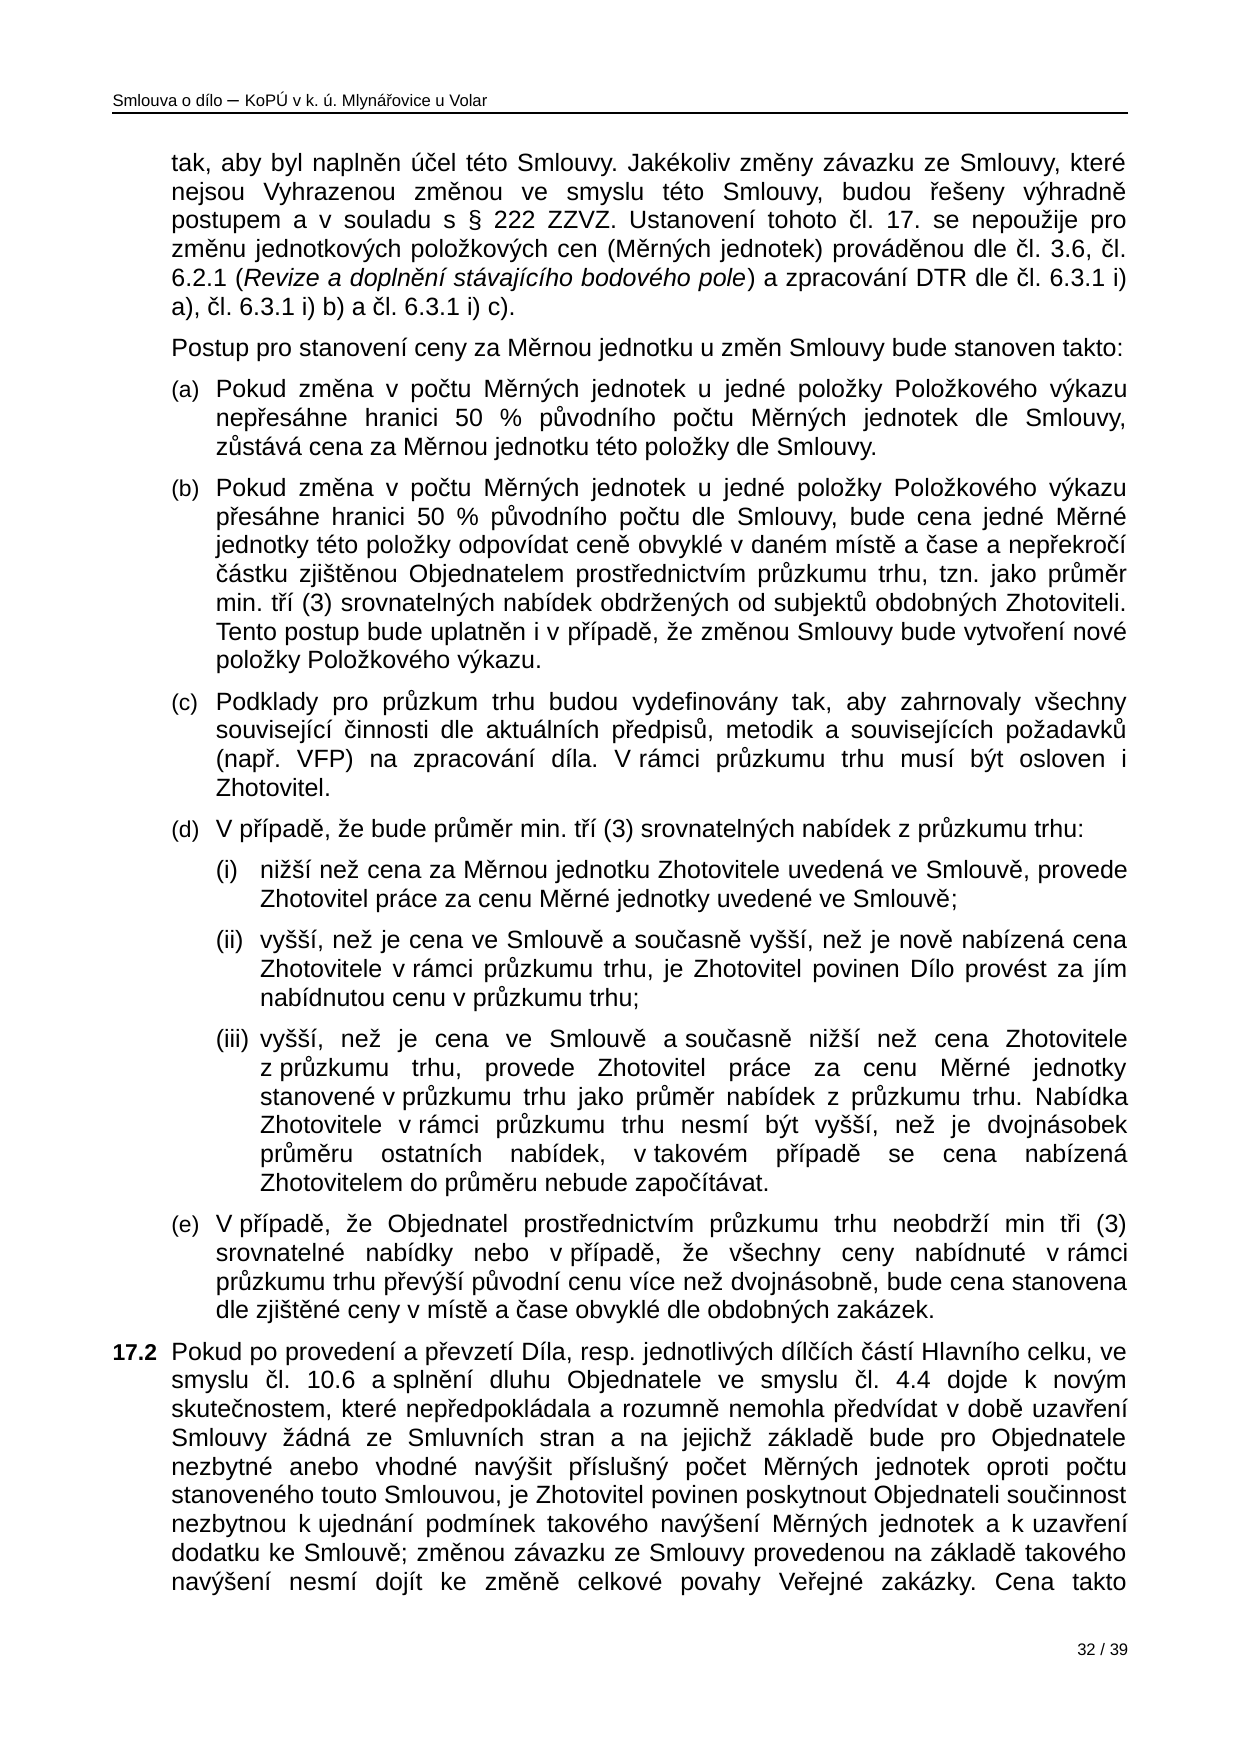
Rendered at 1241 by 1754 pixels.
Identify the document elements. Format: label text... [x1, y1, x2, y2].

text Postup pro stanovení ceny za Měrnou jednotku u změn Smlouvy bude stanoven takto: [171, 333, 1128, 361]
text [112, 1336, 1128, 1595]
list Podklady pro průzkum trhu budou vydefinovány tak, aby zahrnovaly všechny související činnosti dle aktuálních předpisů, metodik a souvisejících požadavků (např. VFP) na zpracování díla. V rámci průzkumu trhu musí být osloven i Zhotovitel. [171, 686, 1128, 801]
list V případě, že bude průměr min. tří (3) srovnatelných nabídek z průzkumu trhu: [171, 814, 1128, 843]
list vyšší, než je cena ve Smlouvě a současně vyšší, než je nově nabízená cena Zhotovitele v rámci průzkumu trhu, je Zhotovitel povinen Dílo provést za jím nabídnutou cenu v průzkumu trhu; [216, 925, 1128, 1011]
list vyšší, než je cena ve Smlouvě a současně nižší než cena Zhotovitele z průzkumu trhu, provede Zhotovitel práce za cenu Měrné jednotky stanovené v průzkumu trhu jako průměr nabídek z průzkumu trhu. Nabídka Zhotovitele v rámci průzkumu trhu nesmí být vyšší, než je dvojnásobek průměru ostatních nabídek, v takovém případě se cena nabízená Zhotovitelem do průměru nebude započítávat. [216, 1024, 1128, 1196]
list Pokud změna v počtu Měrných jednotek u jedné položky Položkového výkazu nepřesáhne hranici 50 % původního počtu Měrných jednotek dle Smlouvy, zůstává cena za Měrnou jednotku této položky dle Smlouvy. [171, 374, 1128, 460]
text (i) nižší než cena za Měrnou jednotku Zhotovitele uvedená ve Smlouvě, provede Zhotovitel práce za cenu Měrné jednotky uvedené ve Smlouvě; [216, 855, 1128, 913]
list V případě, že Objednatel prostřednictvím průzkumu trhu neobdrží min tři (3) srovnatelné nabídky nebo v případě, že všechny ceny nabídnuté v rámci průzkumu trhu převýší původní cenu více než dvojnásobně, bude cena stanovena dle zjištěné ceny v místě a čase obvyklé dle obdobných zakázek. [171, 1209, 1128, 1324]
list Pokud změna v počtu Měrných jednotek u jedné položky Položkového výkazu přesáhne hranici 50 % původního počtu dle Smlouvy, bude cena jedné Měrné jednotky této položky odpovídat ceně obvyklé v daném místě a čase a nepřekročí částku zjištěnou Objednatelem prostřednictvím průzkumu trhu, tzn. jako průměr min. tří (3) srovnatelných nabídek obdržených od subjektů obdobných Zhotoviteli. Tento postup bude uplatněn i v případě, že změnou Smlouvy bude vytvoření nové položky Položkového výkazu. [171, 473, 1128, 674]
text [112, 148, 1128, 320]
